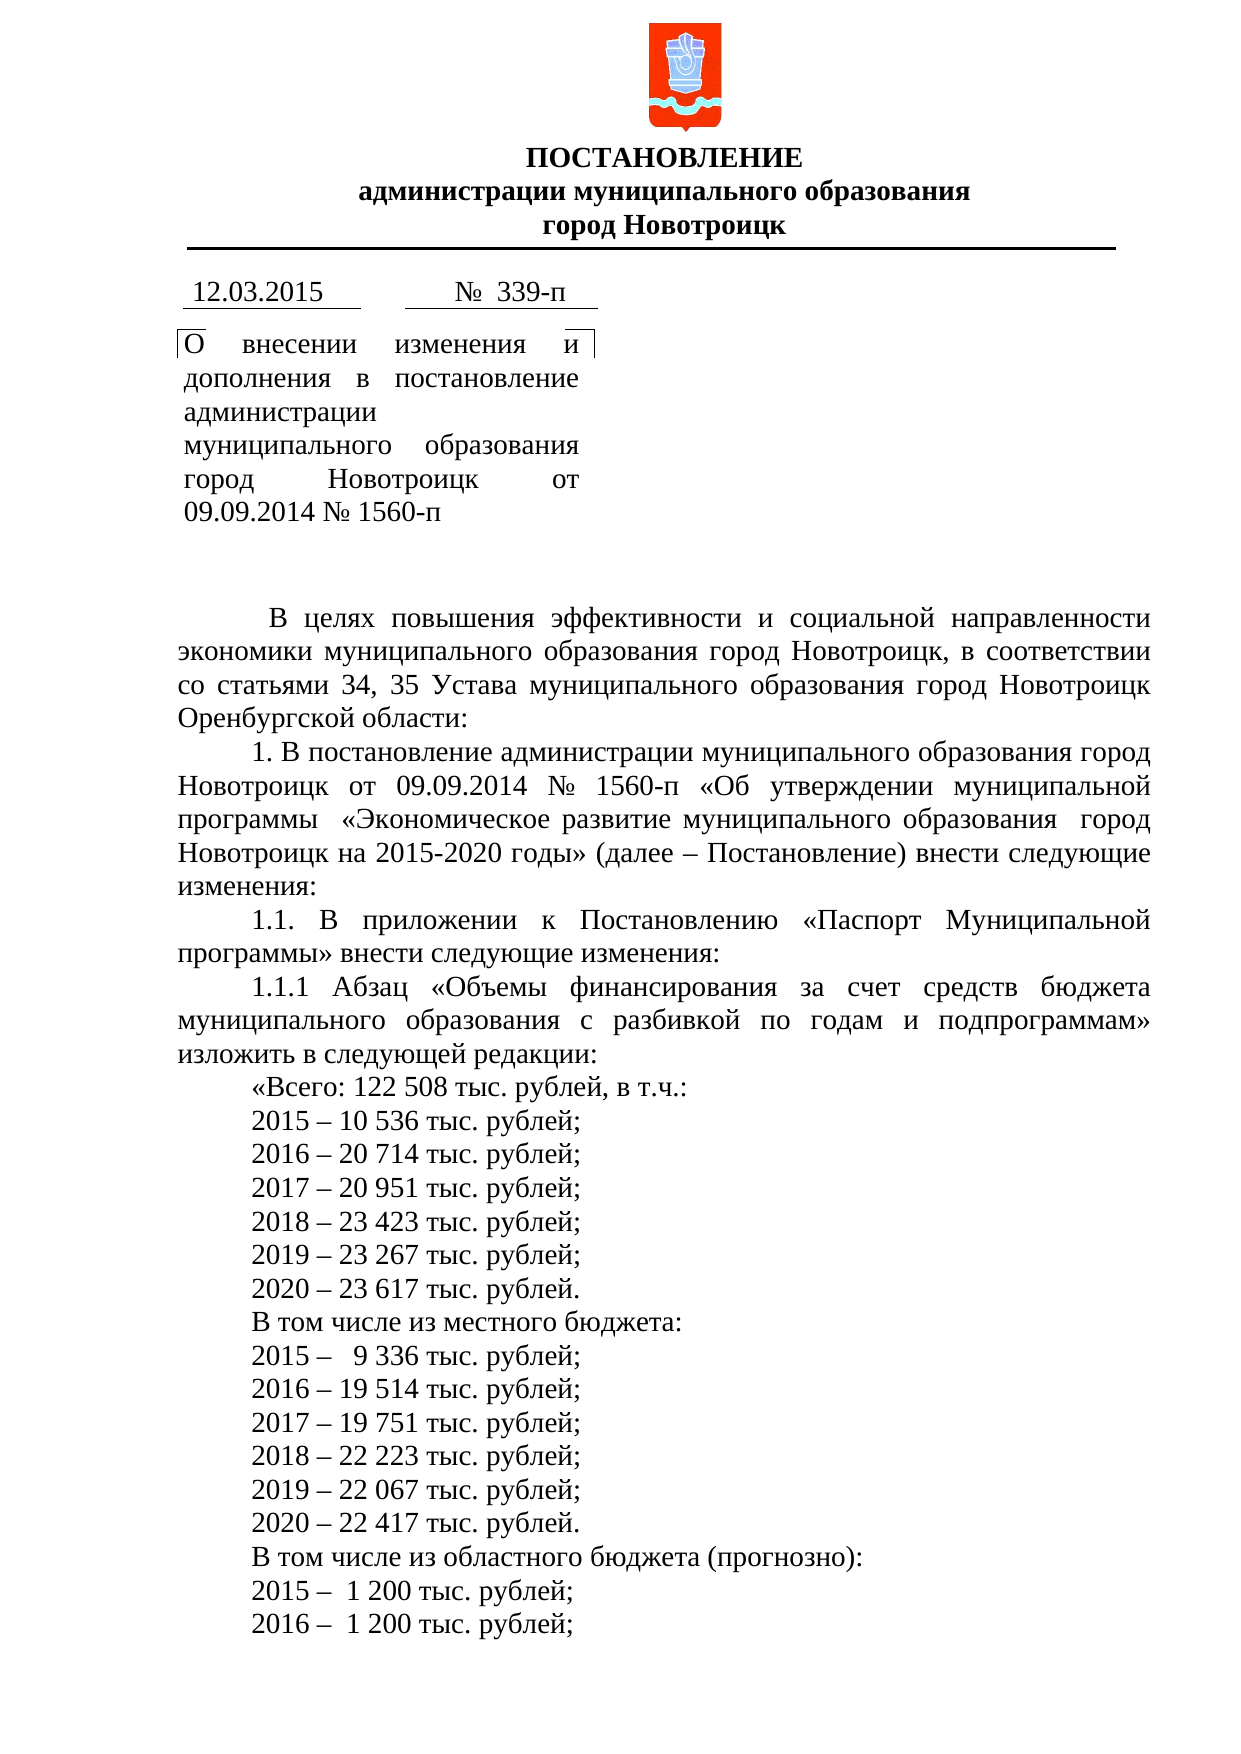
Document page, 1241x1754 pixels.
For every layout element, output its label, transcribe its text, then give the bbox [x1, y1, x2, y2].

text 2019 – 22 067 тыс. рублей; [177, 1472, 1152, 1506]
text 1.1.1 Абзац «Объемы финансирования за счет средств бюджета муниципального образования с разбивкой по годам и подпрограммам» изложить в следующей редакции: [177, 969, 1152, 1069]
text В том числе из областного бюджета (прогнозно): [177, 1539, 1152, 1573]
text 2020 – 23 617 тыс. рублей. [177, 1271, 1152, 1304]
text 2019 – 23 267 тыс. рублей; [177, 1237, 1152, 1271]
text ПОСТАНОВЛЕНИЕ [177, 140, 1152, 173]
text 2017 – 19 751 тыс. рублей; [177, 1405, 1152, 1438]
text 2018 – 23 423 тыс. рублей; [177, 1204, 1152, 1237]
text 2020 – 22 417 тыс. рублей. [177, 1506, 1152, 1539]
text 2015 – 9 336 тыс. рублей; [177, 1338, 1152, 1371]
text 2016 – 1 200 тыс. рублей; [177, 1606, 1152, 1640]
text 2015 – 1 200 тыс. рублей; [177, 1573, 1152, 1606]
picture [649, 23, 722, 132]
text В целях повышения эффективности и социальной направленности экономики муниципального образования город Новотроицк, в соответствии со статьями 34, 35 Устава муниципального образования город Новотроицк Оренбургской области: [177, 600, 1152, 734]
text 2018 – 22 223 тыс. рублей; [177, 1438, 1152, 1472]
subtitle город Новотроицк [177, 207, 1152, 241]
text «Всего: 122 508 тыс. рублей, в т.ч.: [177, 1069, 1152, 1103]
text 2015 – 10 536 тыс. рублей; [177, 1103, 1152, 1137]
subtitle администрации муниципального образования [177, 173, 1152, 207]
text 12.03.2015 № 339-п [177, 274, 1152, 308]
text 1.1. В приложении к Постановлению «Паспорт Муниципальной программы» внести следующие изменения: [177, 902, 1152, 969]
text В том числе из местного бюджета: [177, 1304, 1152, 1338]
text 2016 – 20 714 тыс. рублей; [177, 1137, 1152, 1170]
text 1. В постановление администрации муниципального образования город Новотроицк от 09.09.2014 № 1560-п «Об утверждении муниципальной программы «Экономическое развитие муниципального образования город Новотроицк на 2015-2020 годы» (далее – Постановление) внести следующие изменения: [177, 734, 1152, 902]
text 2016 – 19 514 тыс. рублей; [177, 1371, 1152, 1405]
text 2017 – 20 951 тыс. рублей; [177, 1170, 1152, 1204]
